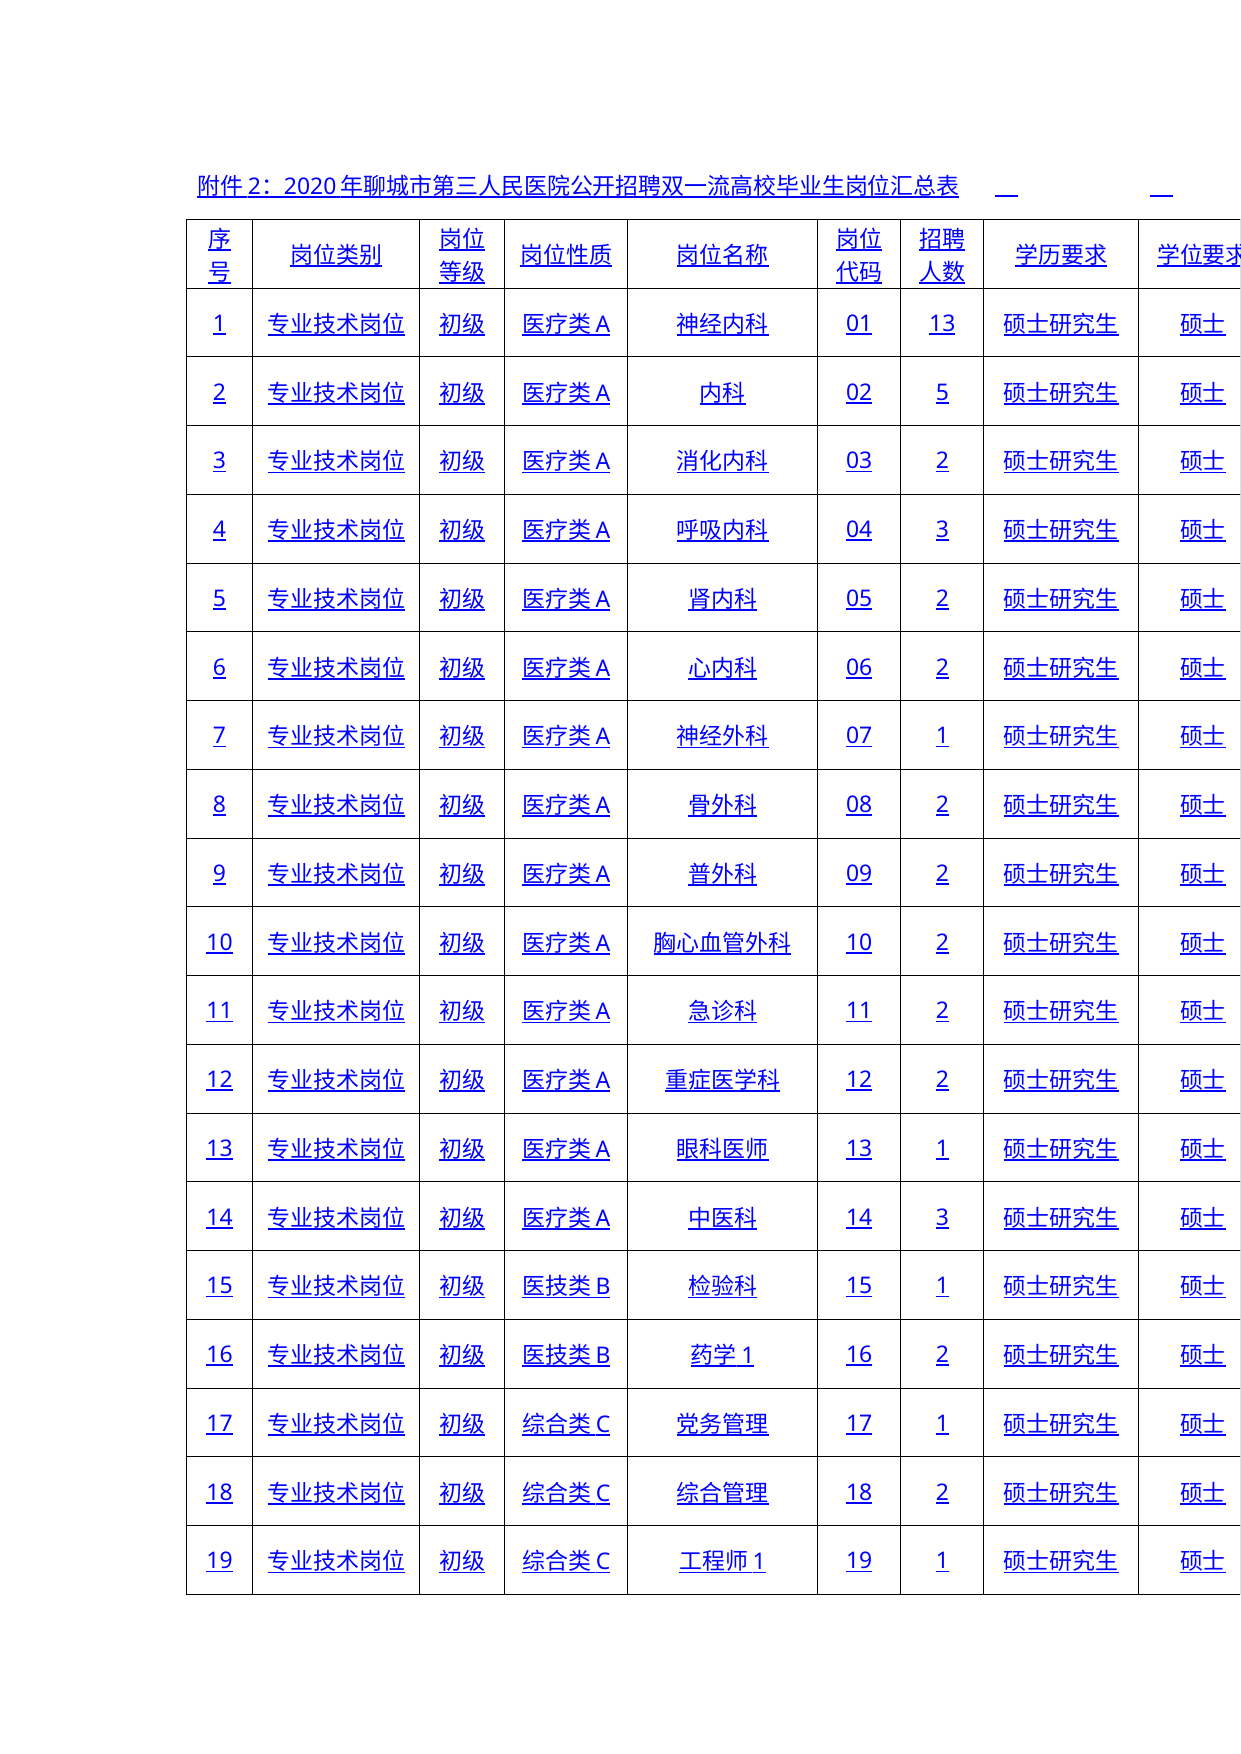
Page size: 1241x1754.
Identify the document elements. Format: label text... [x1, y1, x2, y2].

table_cell 硕士 [1139, 357, 1240, 425]
table_cell 硕士 [1139, 1526, 1240, 1594]
table_cell 硕士 [1139, 632, 1240, 700]
table_cell 初级 [420, 357, 504, 425]
table_cell 初级 [420, 1320, 504, 1387]
table_cell 神经外科 [628, 701, 817, 769]
table_cell 7 [187, 701, 252, 769]
table_cell 硕士 [1139, 1114, 1240, 1181]
table_cell 急诊科 [628, 976, 817, 1044]
table_cell 药学1 [628, 1320, 817, 1387]
table_cell 骨外科 [628, 770, 817, 837]
table_cell 综合类C [505, 1389, 627, 1456]
table_cell 硕士研究生 [984, 1251, 1138, 1319]
table_cell 岗位代码 [818, 220, 900, 287]
table_cell 专业技术岗位 [253, 976, 419, 1044]
table_cell 工程师1 [628, 1526, 817, 1594]
table_cell 1 [901, 1526, 983, 1594]
table_cell 专业技术岗位 [253, 1320, 419, 1387]
table_cell 硕士研究生 [984, 632, 1138, 700]
table_cell 硕士研究生 [984, 770, 1138, 837]
table_cell 重症医学科 [628, 1045, 817, 1112]
table_cell 硕士 [1139, 701, 1240, 769]
table_cell 13 [187, 1114, 252, 1181]
table_cell 专业技术岗位 [253, 357, 419, 425]
table_cell 13 [818, 1114, 900, 1181]
table_cell 消化内科 [628, 426, 817, 494]
table_cell 2 [901, 1457, 983, 1525]
table_cell 硕士 [1139, 976, 1240, 1044]
table_cell 初级 [420, 1182, 504, 1250]
table_cell 硕士研究生 [984, 564, 1138, 631]
table_cell 专业技术岗位 [253, 907, 419, 975]
table_cell 2 [901, 1045, 983, 1112]
table_header [984, 150, 1138, 219]
table_cell 硕士 [1139, 495, 1240, 562]
table_cell 神经内科 [628, 289, 817, 356]
table_cell 硕士研究生 [984, 1320, 1138, 1387]
table_cell 初级 [420, 495, 504, 562]
table_cell 04 [818, 495, 900, 562]
table_cell 硕士研究生 [984, 357, 1138, 425]
table_cell 初级 [420, 1114, 504, 1181]
table_cell 医疗类A [505, 357, 627, 425]
table_cell 18 [818, 1457, 900, 1525]
table_cell 专业技术岗位 [253, 1251, 419, 1319]
table_cell 初级 [420, 907, 504, 975]
table_cell 专业技术岗位 [253, 1457, 419, 1525]
table_cell 12 [818, 1045, 900, 1112]
table_cell 医疗类A [505, 839, 627, 906]
table_cell 初级 [420, 1526, 504, 1594]
table_cell 09 [818, 839, 900, 906]
table_cell 岗位类别 [253, 220, 419, 287]
table_cell 学位要求 [1139, 220, 1240, 287]
table_cell 硕士研究生 [984, 1114, 1138, 1181]
table_cell 硕士 [1139, 1182, 1240, 1250]
table_cell 专业技术岗位 [253, 1045, 419, 1112]
table_cell 2 [901, 839, 983, 906]
table_cell 专业技术岗位 [253, 632, 419, 700]
table_cell 医疗类A [505, 1182, 627, 1250]
table_cell 硕士研究生 [984, 1182, 1138, 1250]
table_cell 14 [187, 1182, 252, 1250]
table_cell 13 [901, 289, 983, 356]
table_cell 序号 [187, 220, 252, 287]
table_cell 岗位 等级 [420, 220, 504, 287]
table_cell 综合类C [505, 1457, 627, 1525]
table_cell 2 [901, 770, 983, 837]
table_cell 招聘人数 [901, 220, 983, 287]
table_cell 初级 [420, 1251, 504, 1319]
table_cell 呼吸内科 [628, 495, 817, 562]
table_cell 硕士研究生 [984, 1045, 1138, 1112]
table_cell 07 [818, 701, 900, 769]
table_cell 硕士 [1139, 289, 1240, 356]
table_cell 学历要求 [984, 220, 1138, 287]
table_cell 19 [818, 1526, 900, 1594]
table_cell 硕士 [1139, 839, 1240, 906]
table_cell 10 [818, 907, 900, 975]
table_cell 2 [901, 976, 983, 1044]
table_cell 初级 [420, 289, 504, 356]
table_cell 专业技术岗位 [253, 701, 419, 769]
table_cell 医疗类A [505, 1045, 627, 1112]
table_cell 初级 [420, 1457, 504, 1525]
table_cell 医疗类A [505, 289, 627, 356]
table_cell 综合类C [505, 1526, 627, 1594]
table_cell 02 [818, 357, 900, 425]
table_cell 初级 [420, 1045, 504, 1112]
table_cell 2 [901, 907, 983, 975]
table_cell 专业技术岗位 [253, 426, 419, 494]
table_cell 15 [187, 1251, 252, 1319]
table_cell 心内科 [628, 632, 817, 700]
table_cell 19 [187, 1526, 252, 1594]
table_cell 3 [187, 426, 252, 494]
table_header [1138, 150, 1240, 219]
table_cell 1 [901, 1251, 983, 1319]
table_cell 医疗类A [505, 1114, 627, 1181]
table_cell 01 [818, 289, 900, 356]
table_cell 医疗类A [505, 564, 627, 631]
table_cell 1 [901, 1114, 983, 1181]
table_cell 硕士研究生 [984, 289, 1138, 356]
table_cell 5 [187, 564, 252, 631]
table_cell 专业技术岗位 [253, 839, 419, 906]
table_cell 胸心血管外科 [628, 907, 817, 975]
table_cell 硕士研究生 [984, 701, 1138, 769]
table_cell 10 [187, 907, 252, 975]
table_cell 3 [901, 495, 983, 562]
table_cell 硕士 [1139, 1389, 1240, 1456]
table_cell 03 [818, 426, 900, 494]
table_cell 中医科 [628, 1182, 817, 1250]
table_cell 肾内科 [628, 564, 817, 631]
table_cell 专业技术岗位 [253, 1182, 419, 1250]
table_header 附件2：2020年聊城市第三人民医院公开招聘双一流高校毕业生岗位汇总表 [186, 150, 984, 219]
table_cell 初级 [420, 564, 504, 631]
table_cell 4 [187, 495, 252, 562]
table_cell 普外科 [628, 839, 817, 906]
table_cell 医疗类A [505, 770, 627, 837]
table_cell 硕士 [1139, 426, 1240, 494]
table_cell 岗位性质 [505, 220, 627, 287]
table_cell 硕士研究生 [984, 1457, 1138, 1525]
table_cell 医疗类A [505, 701, 627, 769]
table_cell 专业技术岗位 [253, 495, 419, 562]
table_cell 初级 [420, 976, 504, 1044]
table_cell 硕士 [1139, 907, 1240, 975]
table_cell 内科 [628, 357, 817, 425]
table_cell 08 [818, 770, 900, 837]
table_cell 医疗类A [505, 632, 627, 700]
table_cell 16 [818, 1320, 900, 1387]
table_cell 硕士研究生 [984, 1526, 1138, 1594]
table_cell 初级 [420, 770, 504, 837]
table_cell 初级 [420, 632, 504, 700]
table_cell 初级 [420, 839, 504, 906]
table_cell 硕士 [1139, 1320, 1240, 1387]
table_cell 1 [901, 701, 983, 769]
table_cell 8 [187, 770, 252, 837]
table_cell 岗位名称 [628, 220, 817, 287]
table_cell 医疗类A [505, 976, 627, 1044]
table_cell 2 [901, 426, 983, 494]
table_cell 党务管理 [628, 1389, 817, 1456]
table_cell 硕士 [1139, 770, 1240, 837]
table_cell 1 [187, 289, 252, 356]
table_cell 医技类B [505, 1251, 627, 1319]
table_cell 专业技术岗位 [253, 1389, 419, 1456]
table_cell 2 [901, 632, 983, 700]
table_cell 2 [901, 1320, 983, 1387]
table_cell 硕士研究生 [984, 426, 1138, 494]
table_cell 医技类B [505, 1320, 627, 1387]
table_cell 6 [187, 632, 252, 700]
table_cell 11 [187, 976, 252, 1044]
table_cell 初级 [420, 1389, 504, 1456]
table_cell 综合管理 [628, 1457, 817, 1525]
table_cell 医疗类A [505, 495, 627, 562]
table_cell 初级 [420, 426, 504, 494]
table_cell 硕士研究生 [984, 839, 1138, 906]
table_cell 硕士 [1139, 1045, 1240, 1112]
table_cell 眼科医师 [628, 1114, 817, 1181]
table_cell 硕士 [1139, 1457, 1240, 1525]
table_cell 硕士研究生 [984, 1389, 1138, 1456]
table_cell 硕士研究生 [984, 907, 1138, 975]
table_cell 硕士 [1139, 564, 1240, 631]
table_cell 初级 [420, 701, 504, 769]
table_cell 15 [818, 1251, 900, 1319]
table_cell 1 [901, 1389, 983, 1456]
table_cell 14 [818, 1182, 900, 1250]
table_cell 医疗类A [505, 426, 627, 494]
table_cell 3 [901, 1182, 983, 1250]
table_cell 2 [187, 357, 252, 425]
table_cell 06 [818, 632, 900, 700]
table_cell 专业技术岗位 [253, 564, 419, 631]
table_cell 12 [187, 1045, 252, 1112]
table_cell 专业技术岗位 [253, 1526, 419, 1594]
table_cell 17 [818, 1389, 900, 1456]
table_cell 专业技术岗位 [253, 770, 419, 837]
table_cell 5 [901, 357, 983, 425]
table_cell 硕士 [1139, 1251, 1240, 1319]
table_cell 11 [818, 976, 900, 1044]
table_cell 硕士研究生 [984, 976, 1138, 1044]
table_cell 05 [818, 564, 900, 631]
table_cell 9 [187, 839, 252, 906]
table_cell 18 [187, 1457, 252, 1525]
table_cell 检验科 [628, 1251, 817, 1319]
table_cell 专业技术岗位 [253, 1114, 419, 1181]
table_cell 16 [187, 1320, 252, 1387]
table_cell 2 [901, 564, 983, 631]
table_cell 硕士研究生 [984, 495, 1138, 562]
table_cell 专业技术岗位 [253, 289, 419, 356]
table_cell 医疗类A [505, 907, 627, 975]
table_cell 17 [187, 1389, 252, 1456]
